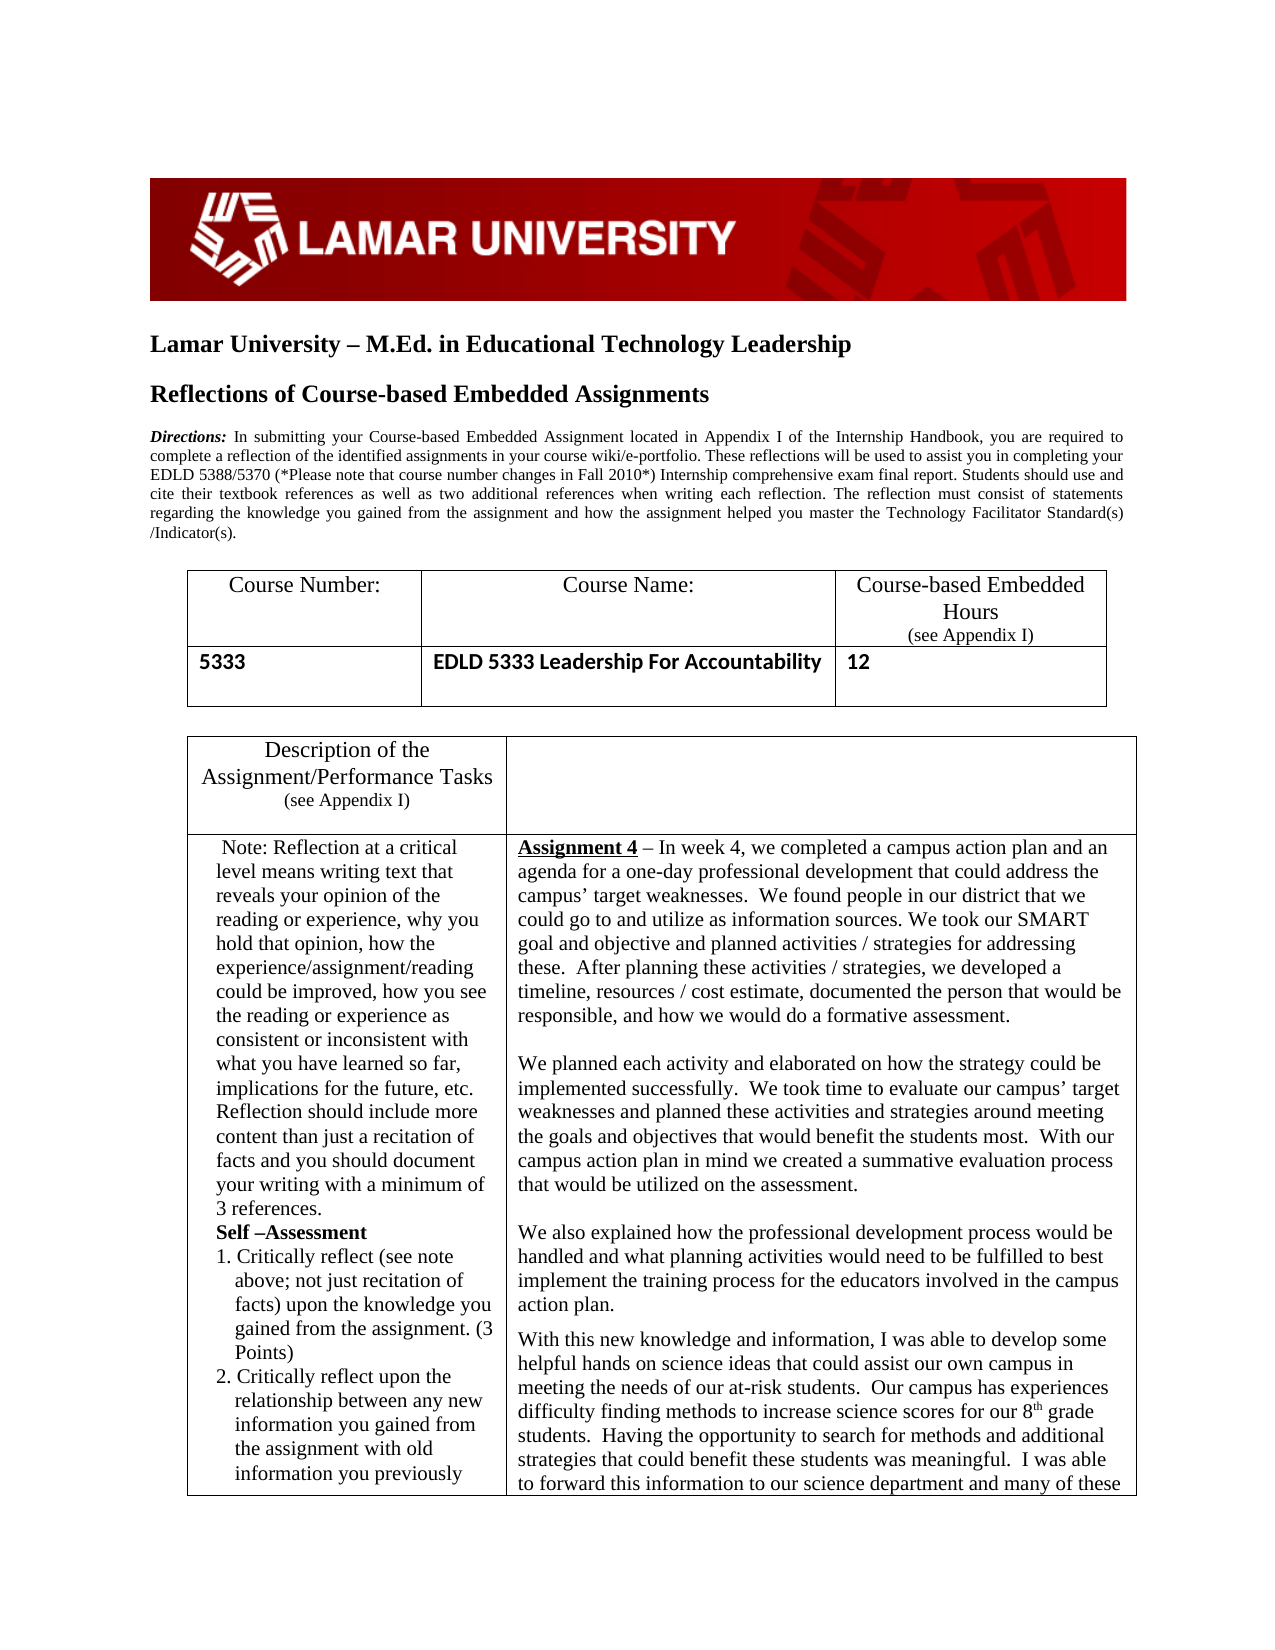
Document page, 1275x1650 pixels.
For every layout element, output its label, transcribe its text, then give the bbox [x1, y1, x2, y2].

table_header [507, 737, 1136, 834]
table_cell 5333 [188, 647, 421, 706]
table_header Course Name: [422, 571, 835, 646]
table_header Description of the Assignment/Performance Tasks (see Appendix I) [188, 737, 506, 834]
text Directions: In submitting your Course-based Embedded Assignment located in Appendix I of the Internship Handbook, you are required to complete a reflection of the identified assignments in your course wiki/e-portfolio. These reflections will be used to assist you in completing your EDLD 5388/5370 (*Please note that course number changes in Fall 2010*) Internship comprehensive exam final report. Students should use and cite their textbook references as well as two additional references when writing each reflection. The reflection must consist of statements regarding the knowledge you gained from the assignment and how the assignment helped you master the Technology Facilitator Standard(s) /Indicator(s). [150, 427, 1125, 542]
subtitle Reflections of Course-based Embedded Assignments [150, 379, 1125, 407]
picture [150, 178, 1127, 301]
table_header Course Number: [188, 571, 421, 646]
table_header Course-based Embedded Hours (see Appendix I) [836, 571, 1106, 646]
table_cell 12 [836, 647, 1106, 706]
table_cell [507, 835, 1136, 1495]
text Lamar University – M.Ed. in Educational Technology Leadership [150, 329, 1125, 358]
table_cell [188, 835, 506, 1495]
table_cell EDLD 5333 Leadership For Accountability [422, 647, 835, 706]
